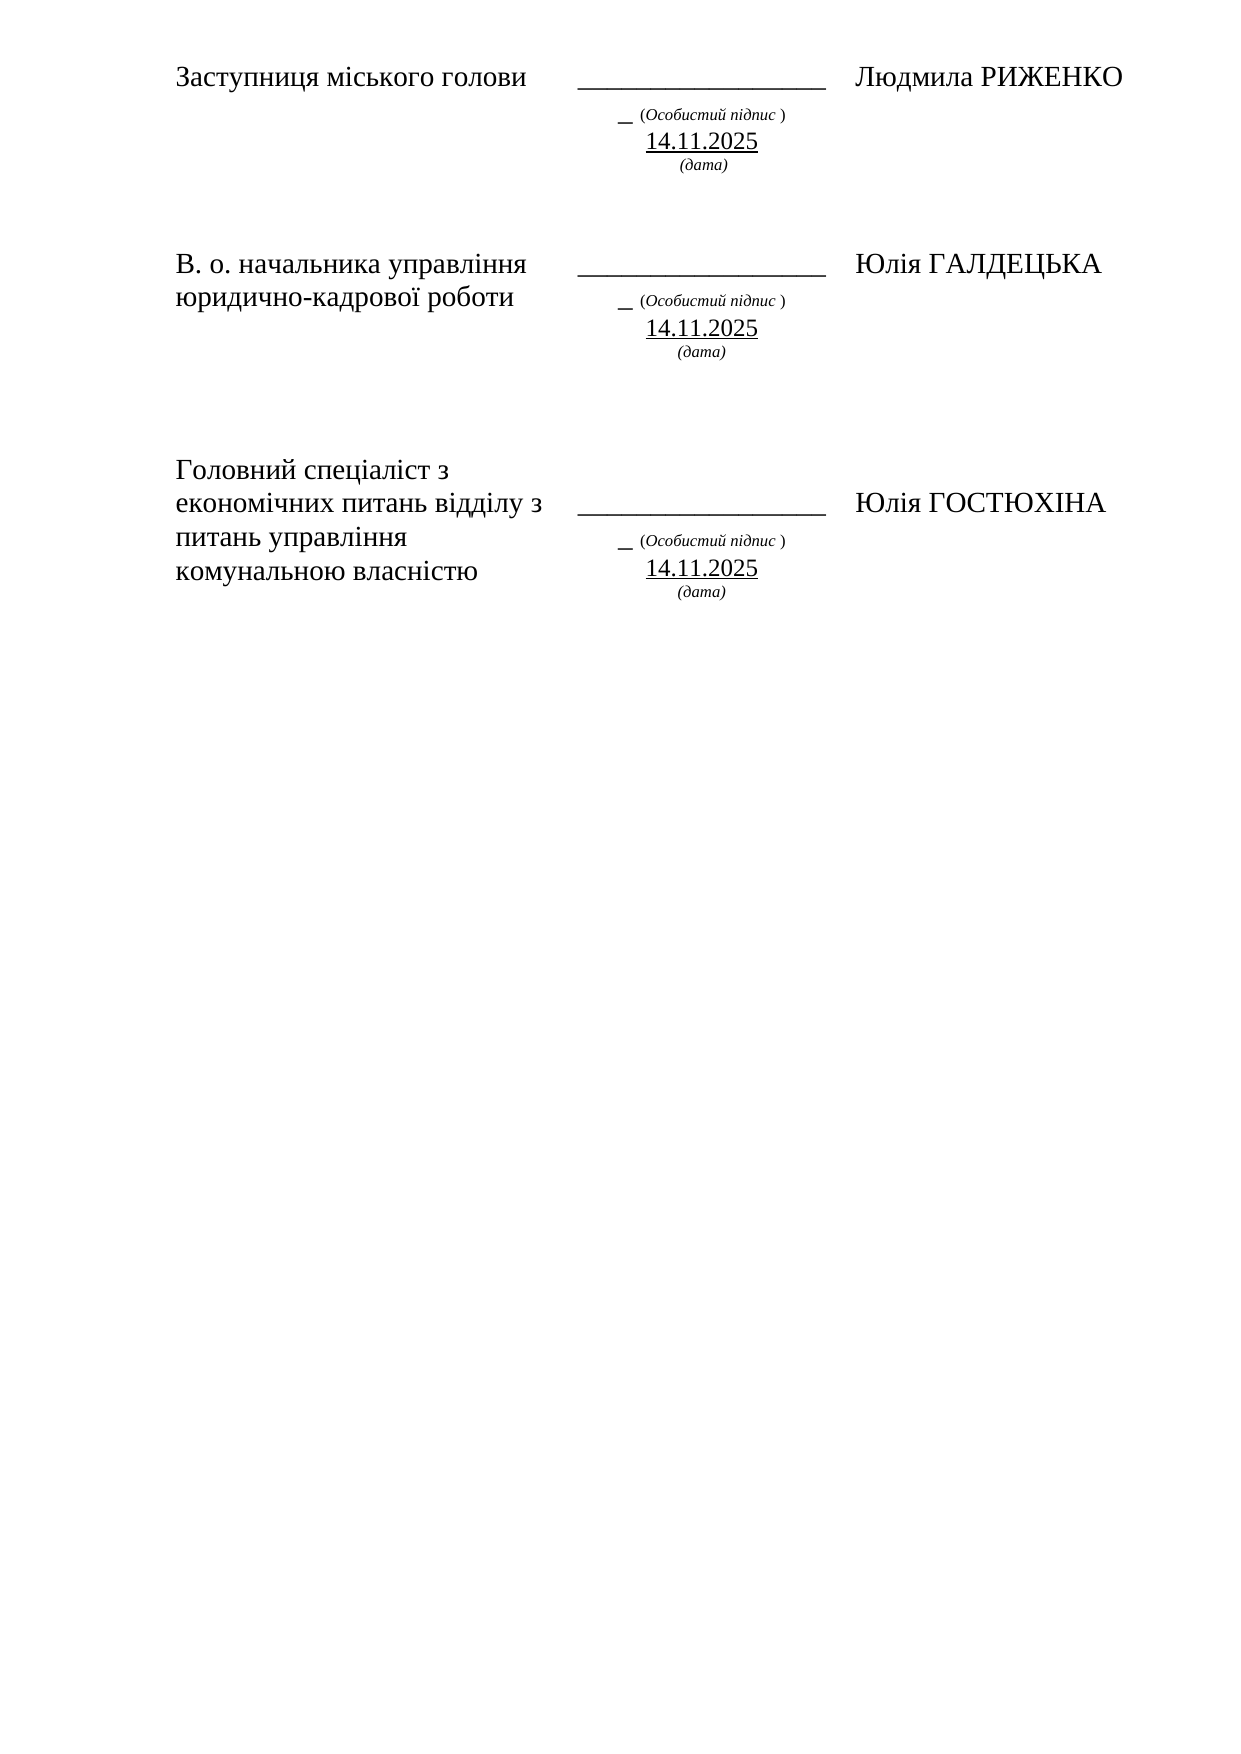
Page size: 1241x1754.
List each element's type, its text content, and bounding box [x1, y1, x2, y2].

table_cell __________________ (Особистий підпис ) 14.11.2025 (дата) [559, 419, 844, 639]
table_cell Юлія ГАЛДЕЦЬКА [844, 213, 1194, 418]
table_header Людмила РИЖЕНКО [844, 59, 1194, 212]
table_header __________________ (Особистий підпис ) 14.11.2025 (дата) [559, 59, 844, 212]
table_cell __________________ (Особистий підпис ) 14.11.2025 (дата) [559, 213, 844, 418]
table_cell Головний спеціаліст з економічних питань відділу з питань управління комунальною власністю [164, 419, 559, 639]
table_cell В. о. начальника управління юридично-кадрової роботи [164, 213, 559, 418]
table_header Заступниця міського голови [164, 59, 559, 212]
table_cell Юлія ГОСТЮХІНА [844, 419, 1194, 639]
